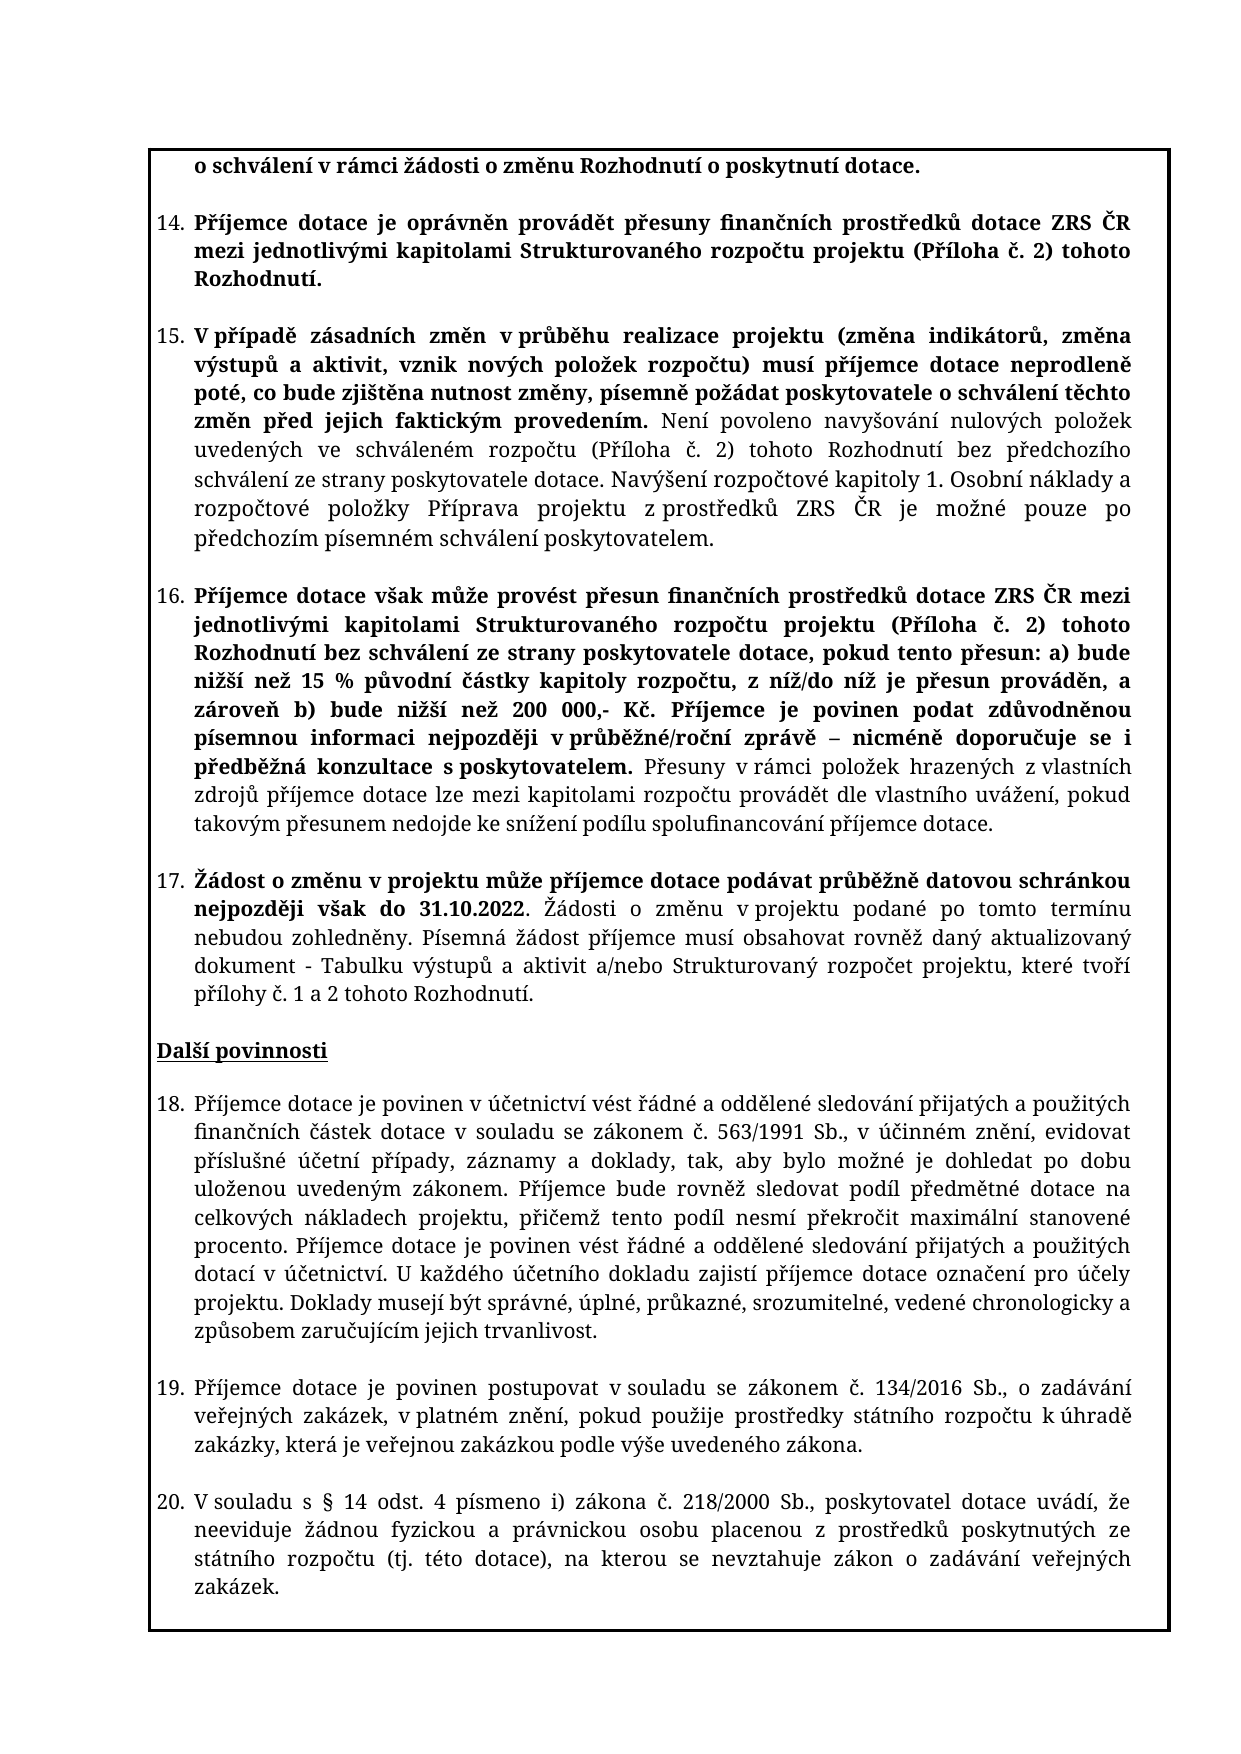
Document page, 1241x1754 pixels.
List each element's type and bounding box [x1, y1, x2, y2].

table_header [151, 151, 1167, 1629]
